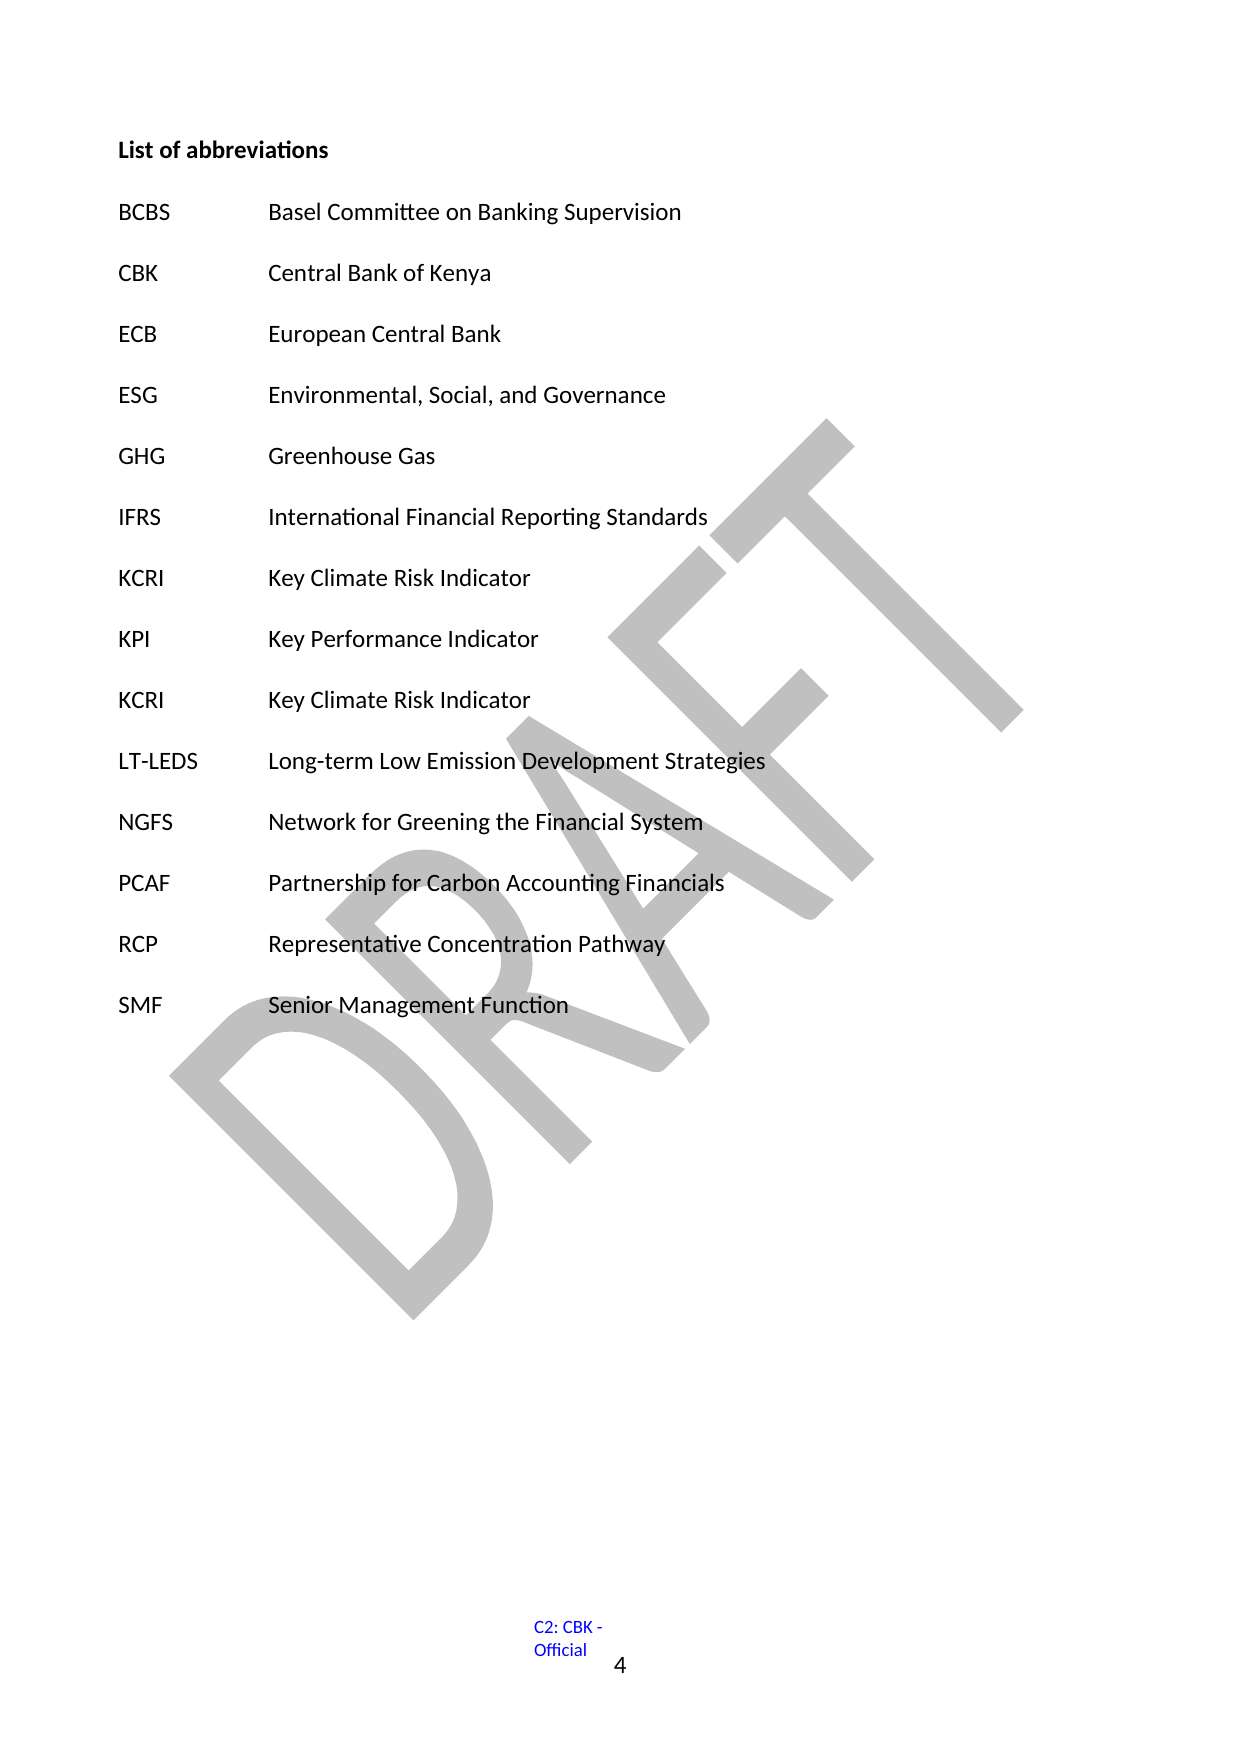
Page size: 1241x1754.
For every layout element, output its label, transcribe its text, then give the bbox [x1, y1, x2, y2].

text LT-LEDS Long-term Low Emission Development Strategies [118, 745, 1122, 776]
text PCAF Partnership for Carbon Accounting Financials [118, 867, 1122, 898]
text BCBS Basel Committee on Banking Supervision [118, 196, 1122, 226]
text KPI Key Performance Indicator [118, 623, 1122, 653]
text KCRI Key Climate Risk Indicator [118, 562, 1122, 592]
text GHG Greenhouse Gas [118, 440, 1122, 470]
text CBK Central Bank of Kenya [118, 257, 1122, 287]
text ECB European Central Bank [118, 318, 1122, 348]
text ESG Environmental, Social, and Governance [118, 379, 1122, 409]
text KCRI Key Climate Risk Indicator [118, 684, 1122, 714]
text RCP Representative Concentration Pathway [118, 928, 1122, 959]
text SMF Senior Management Function [118, 989, 1122, 1020]
text IFRS International Financial Reporting Standards [118, 501, 1122, 531]
text NGFS Network for Greening the Financial System [118, 806, 1122, 837]
text List of abbreviations [118, 135, 1122, 165]
